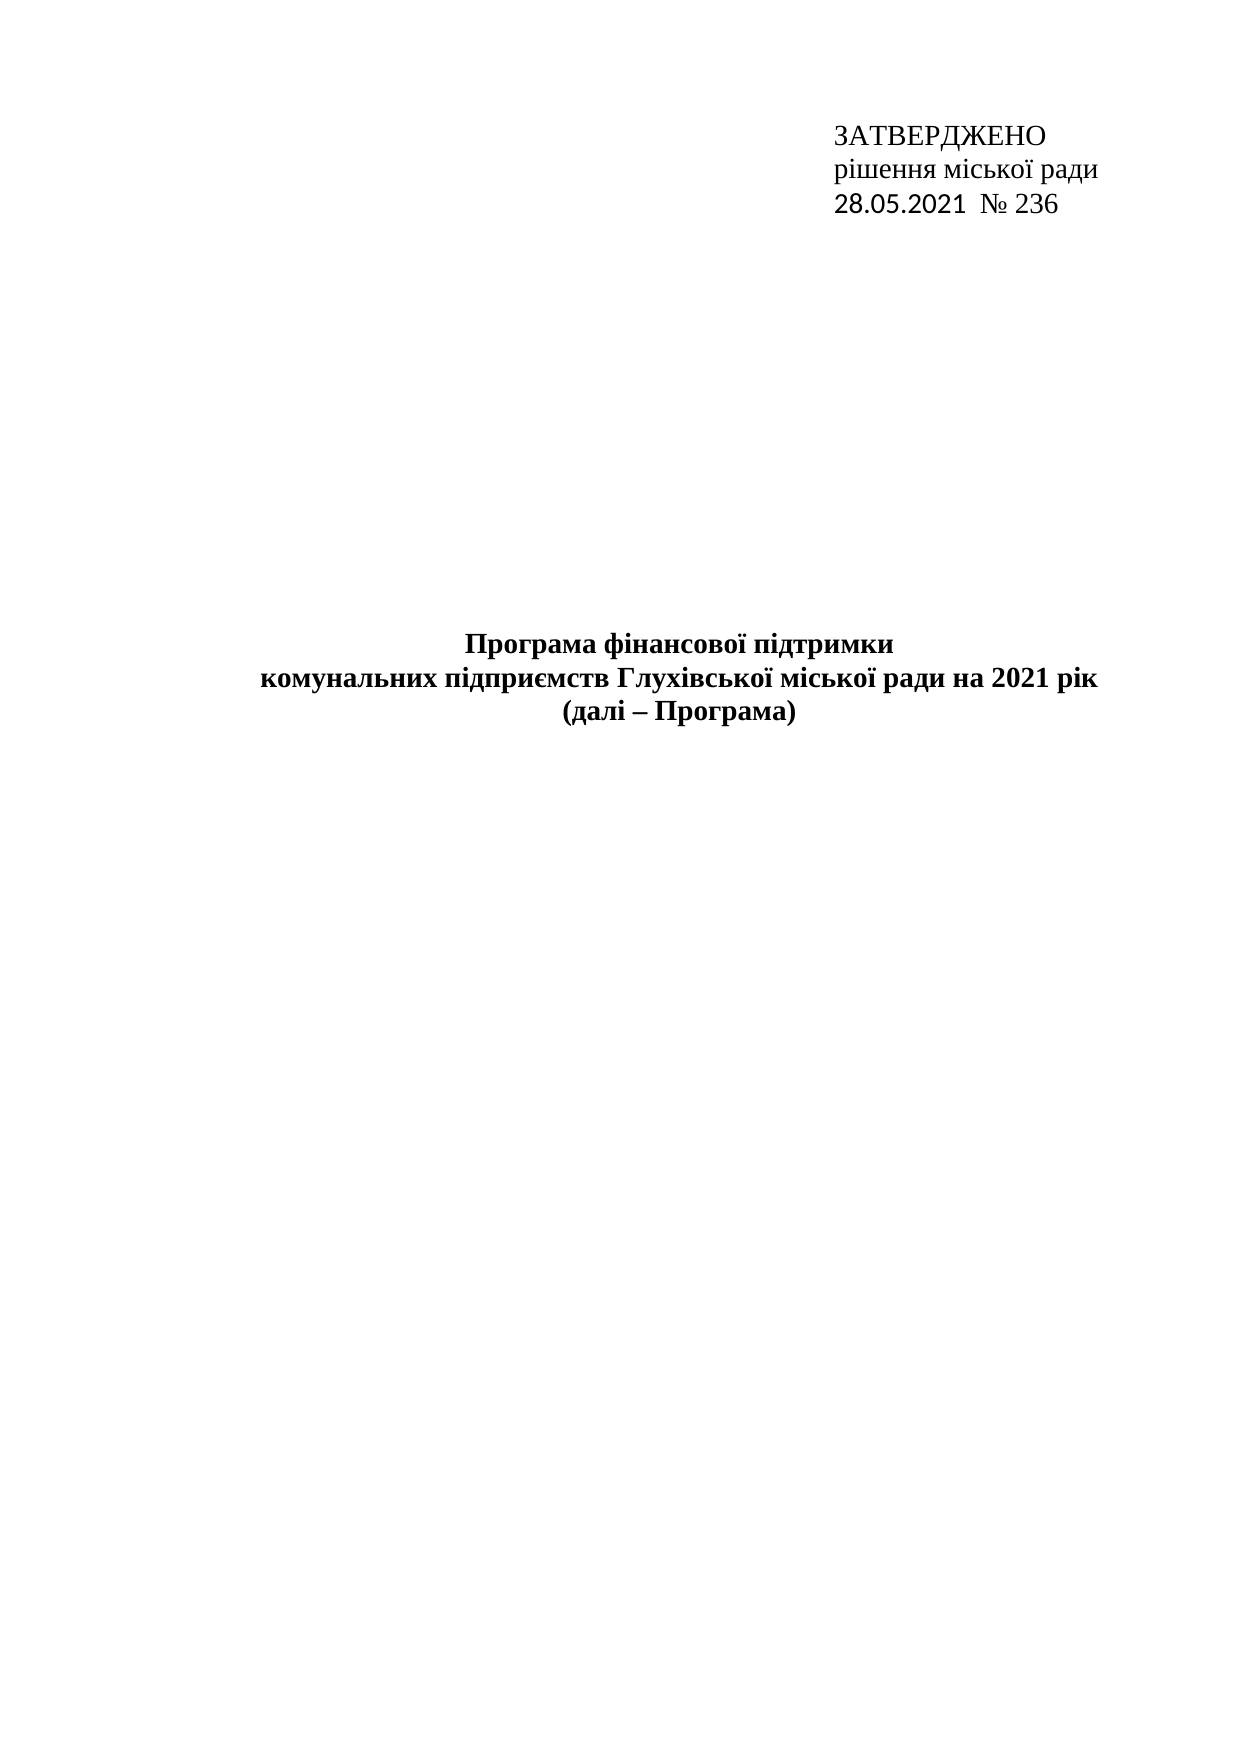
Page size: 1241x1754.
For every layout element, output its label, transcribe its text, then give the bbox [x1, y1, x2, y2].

text комунальних підприємств Глухівської міської ради на 2021 рік [177, 660, 1181, 693]
text 28.05.2021 № 236 [177, 185, 1181, 221]
text Програма фінансової підтримки [177, 626, 1181, 660]
text (далі – Програма) [177, 693, 1181, 727]
text рішення міської ради [833, 152, 1181, 185]
text ЗАТВЕРДЖЕНО [833, 118, 1181, 152]
